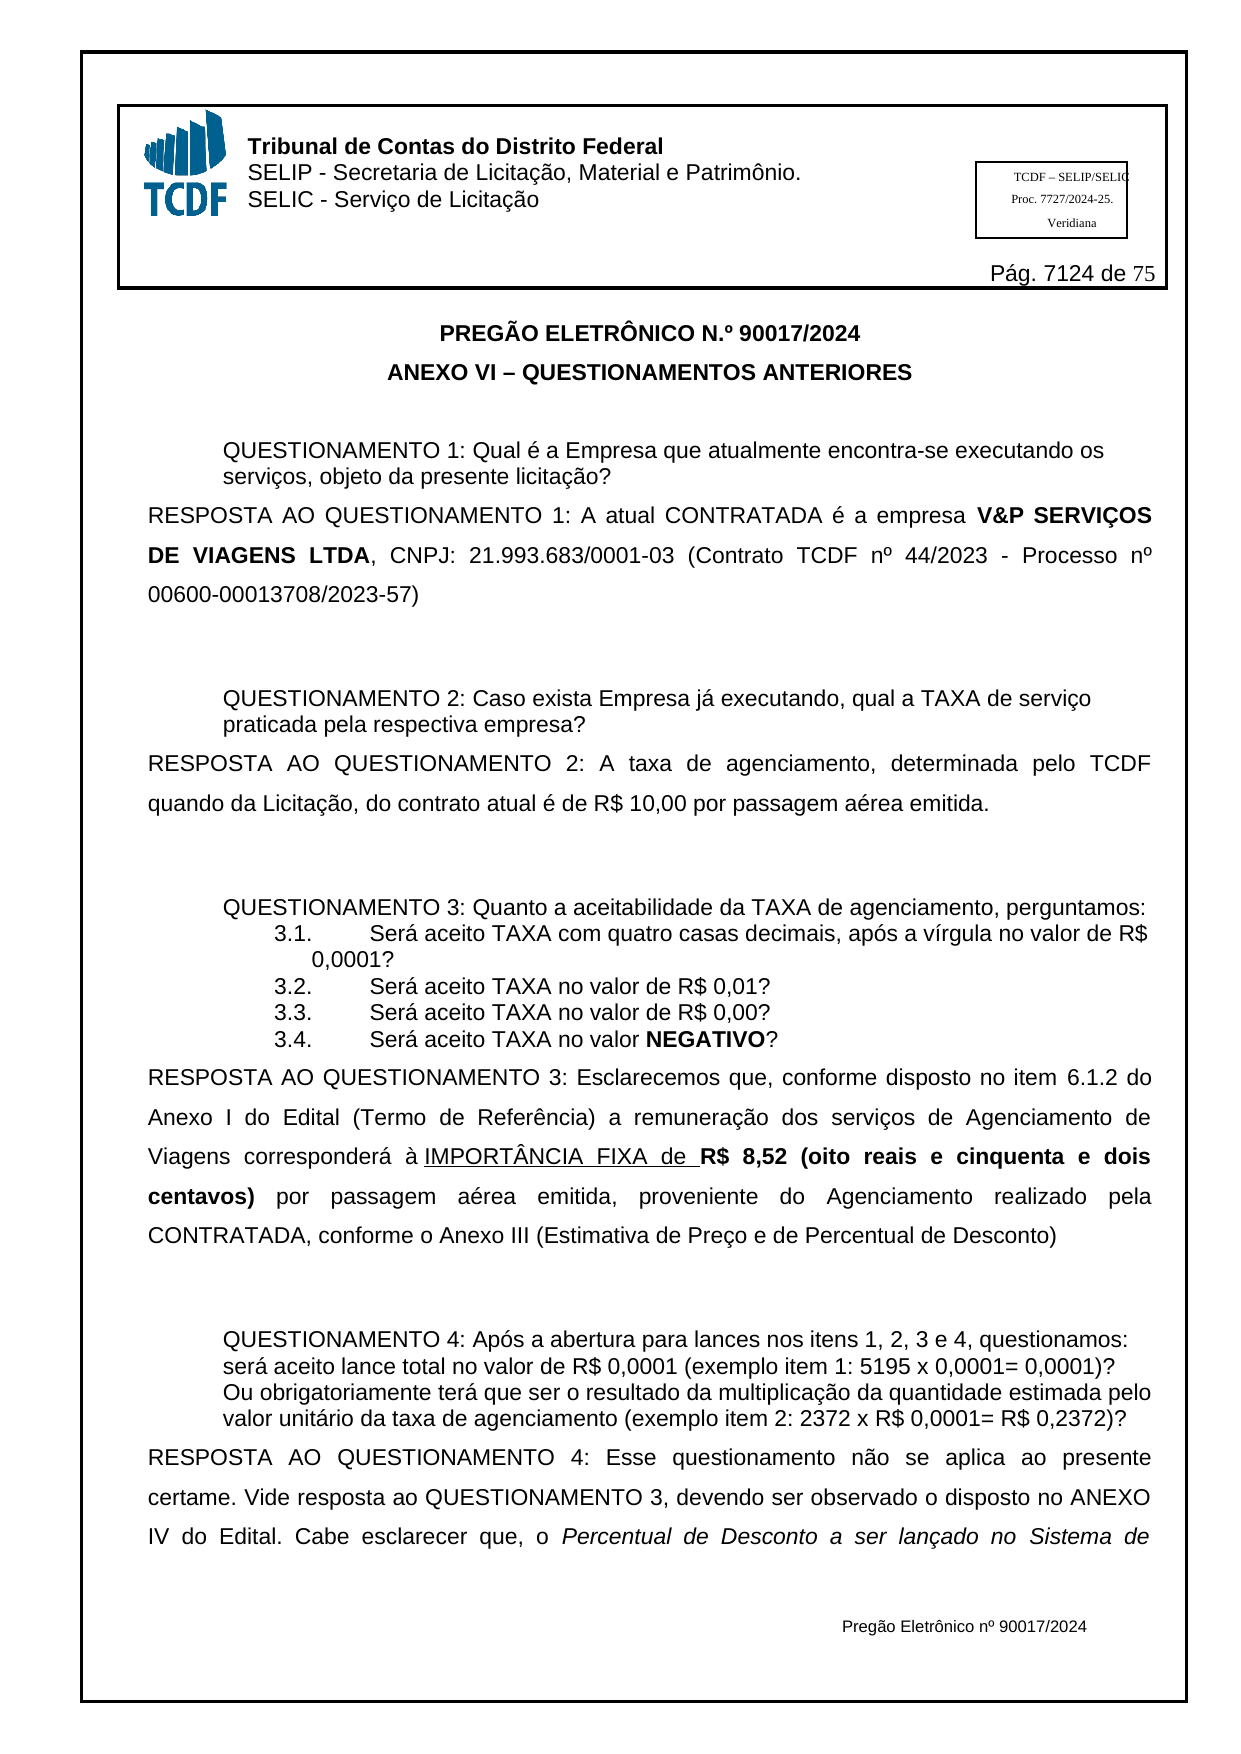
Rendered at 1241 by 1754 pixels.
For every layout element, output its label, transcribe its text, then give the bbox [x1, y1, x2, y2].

text RESPOSTA AO QUESTIONAMENTO 1: A atual CONTRATADA é a empresa V&P SERVIÇOS DE VIAGENS LTDA, CNPJ: 21.993.683/0001-03 (Contrato TCDF nº 44/2023 - Processo nº 00600-00013708/2023-57) [148, 502, 1152, 607]
text RESPOSTA AO QUESTIONAMENTO 3: Esclarecemos que, conforme disposto no item 6.1.2 do Anexo I do Edital (Termo de Referência) a remuneração dos serviços de Agenciamento de Viagens corresponderá à IMPORTÂNCIA FIXA de R$ 8,52 (oito reais e cinquenta e dois centavos) por passagem aérea emitida, proveniente do Agenciamento realizado pela CONTRATADA, conforme o Anexo III (Estimativa de Preço e de Percentual de Desconto) [148, 1064, 1152, 1104]
text QUESTIONAMENTO 1: Qual é a Empresa que atualmente encontra-se executando os serviços, objeto da presente licitação? [223, 437, 1152, 490]
picture [129, 107, 241, 218]
list Será aceito TAXA no valor NEGATIVO? [274, 1026, 1152, 1052]
text RESPOSTA AO QUESTIONAMENTO 2: A taxa de agenciamento, determinada pelo TCDF quando da Licitação, do contrato atual é de R$ 10,00 por passagem aérea emitida. [148, 750, 1152, 816]
text QUESTIONAMENTO 4: Após a abertura para lances nos itens 1, 2, 3 e 4, questionamos: será aceito lance total no valor de R$ 0,0001 (exemplo item 1: 5195 x 0,0001= 0,0001)? Ou obrigatoriamente terá que ser o resultado da multiplicação da quantidade estimada pelo valor unitário da taxa de agenciamento (exemplo item 2: 2372 x R$ 0,0001= R$ 0,2372)? [223, 1326, 1152, 1432]
list Será aceito TAXA com quatro casas decimais, após a vírgula no valor de R$ 0,0001? [274, 920, 1152, 973]
text QUESTIONAMENTO 2: Caso exista Empresa já executando, qual a TAXA de serviço praticada pela respectiva empresa? [223, 685, 1152, 738]
list Será aceito TAXA no valor de R$ 0,01? [274, 973, 1152, 999]
text ANEXO VI – QUESTIONAMENTOS ANTERIORES [148, 359, 1152, 385]
list Será aceito TAXA no valor de R$ 0,00? [274, 999, 1152, 1026]
text QUESTIONAMENTO 3: Quanto a aceitabilidade da TAXA de agenciamento, perguntamos: [223, 894, 1152, 920]
text PREGÃO ELETRÔNICO N.º 90017/2024 [148, 320, 1152, 346]
text RESPOSTA AO QUESTIONAMENTO 3: Esclarecemos que, conforme disposto no item 6.1.2 do Anexo I do Edital (Termo de Referência) a remuneração dos serviços de Agenciamento de Viagens corresponderá à IMPORTÂNCIA FIXA de R$ 8,52 (oito reais e cinquenta e dois centavos) por passagem aérea emitida, proveniente do Agenciamento realizado pela CONTRATADA, conforme o Anexo III (Estimativa de Preço e de Percentual de Desconto) [148, 1130, 1152, 1249]
